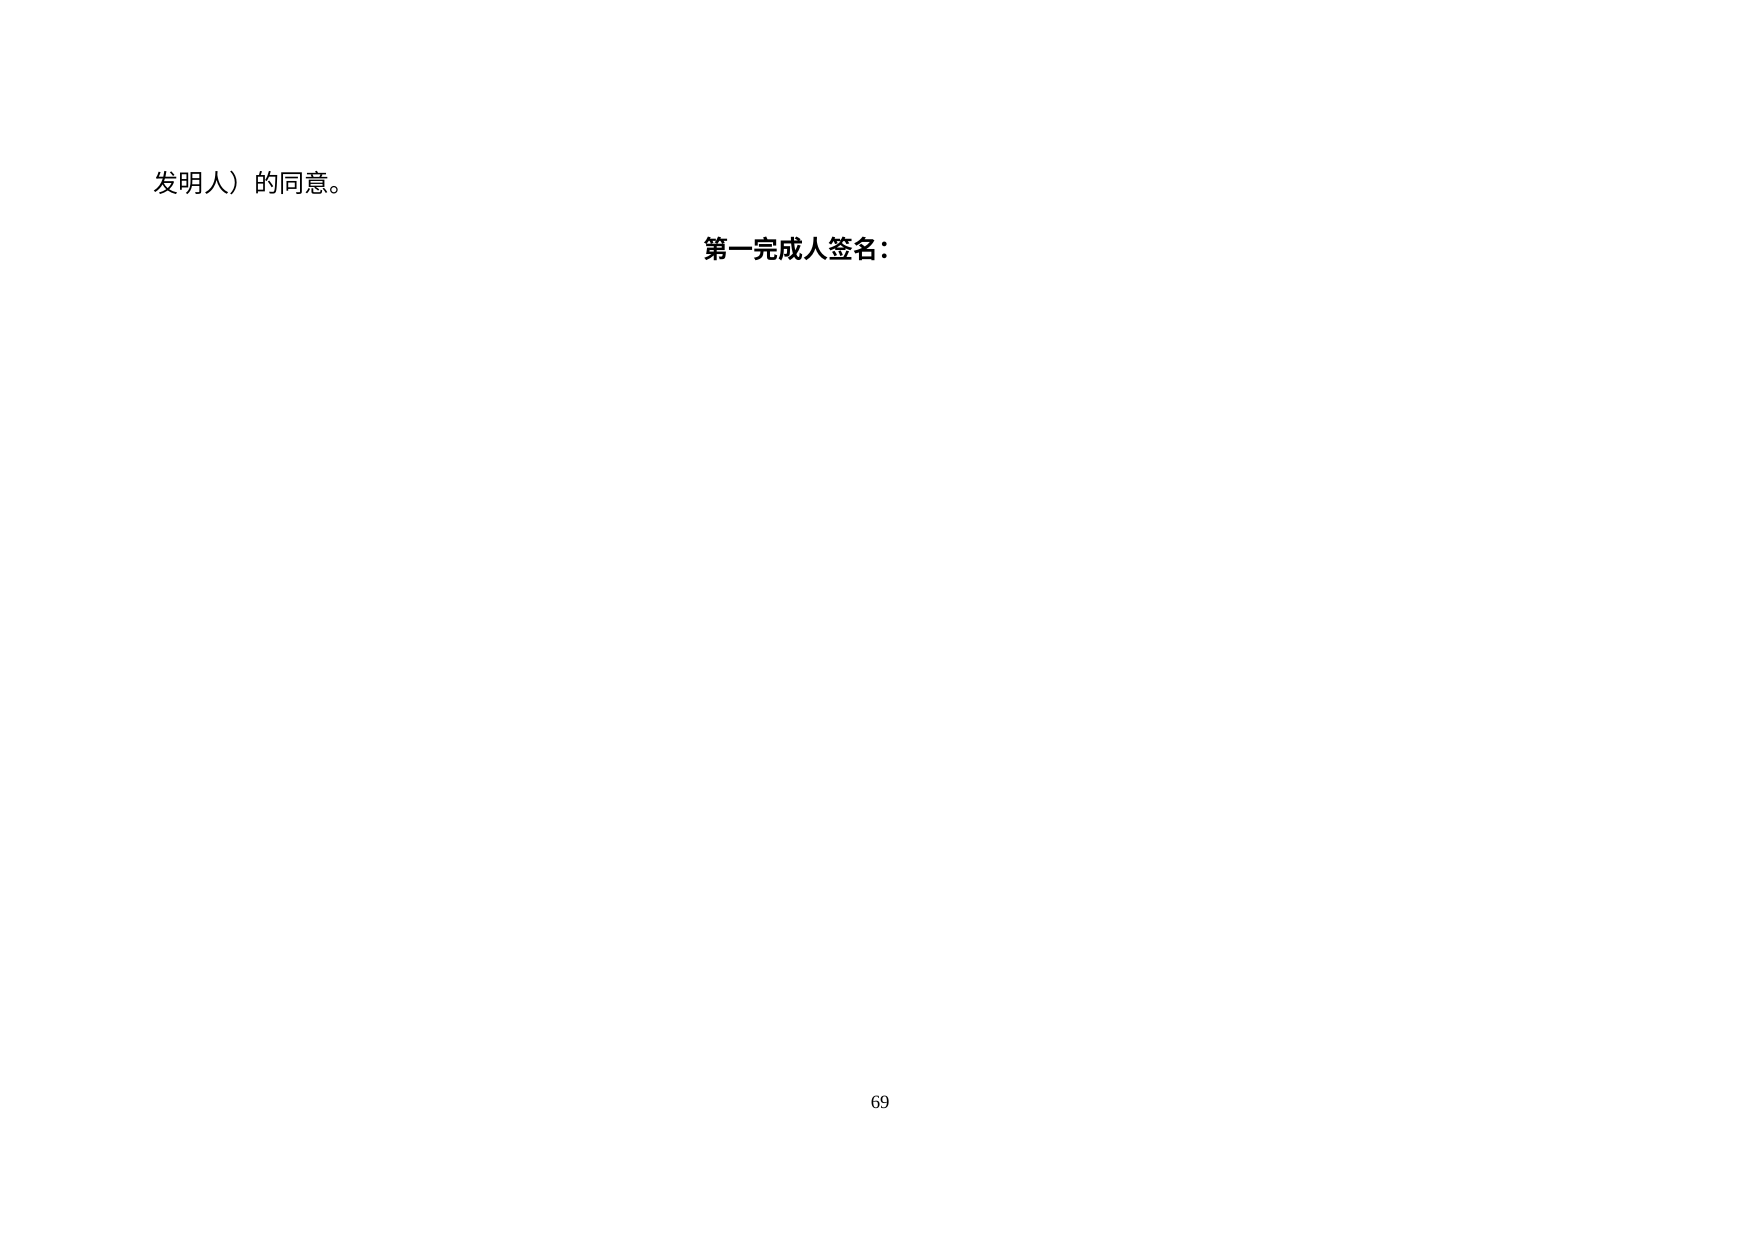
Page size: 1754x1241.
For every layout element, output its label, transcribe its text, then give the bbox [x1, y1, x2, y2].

text 第一完成人签名： [153, 232, 1606, 265]
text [153, 165, 1606, 199]
